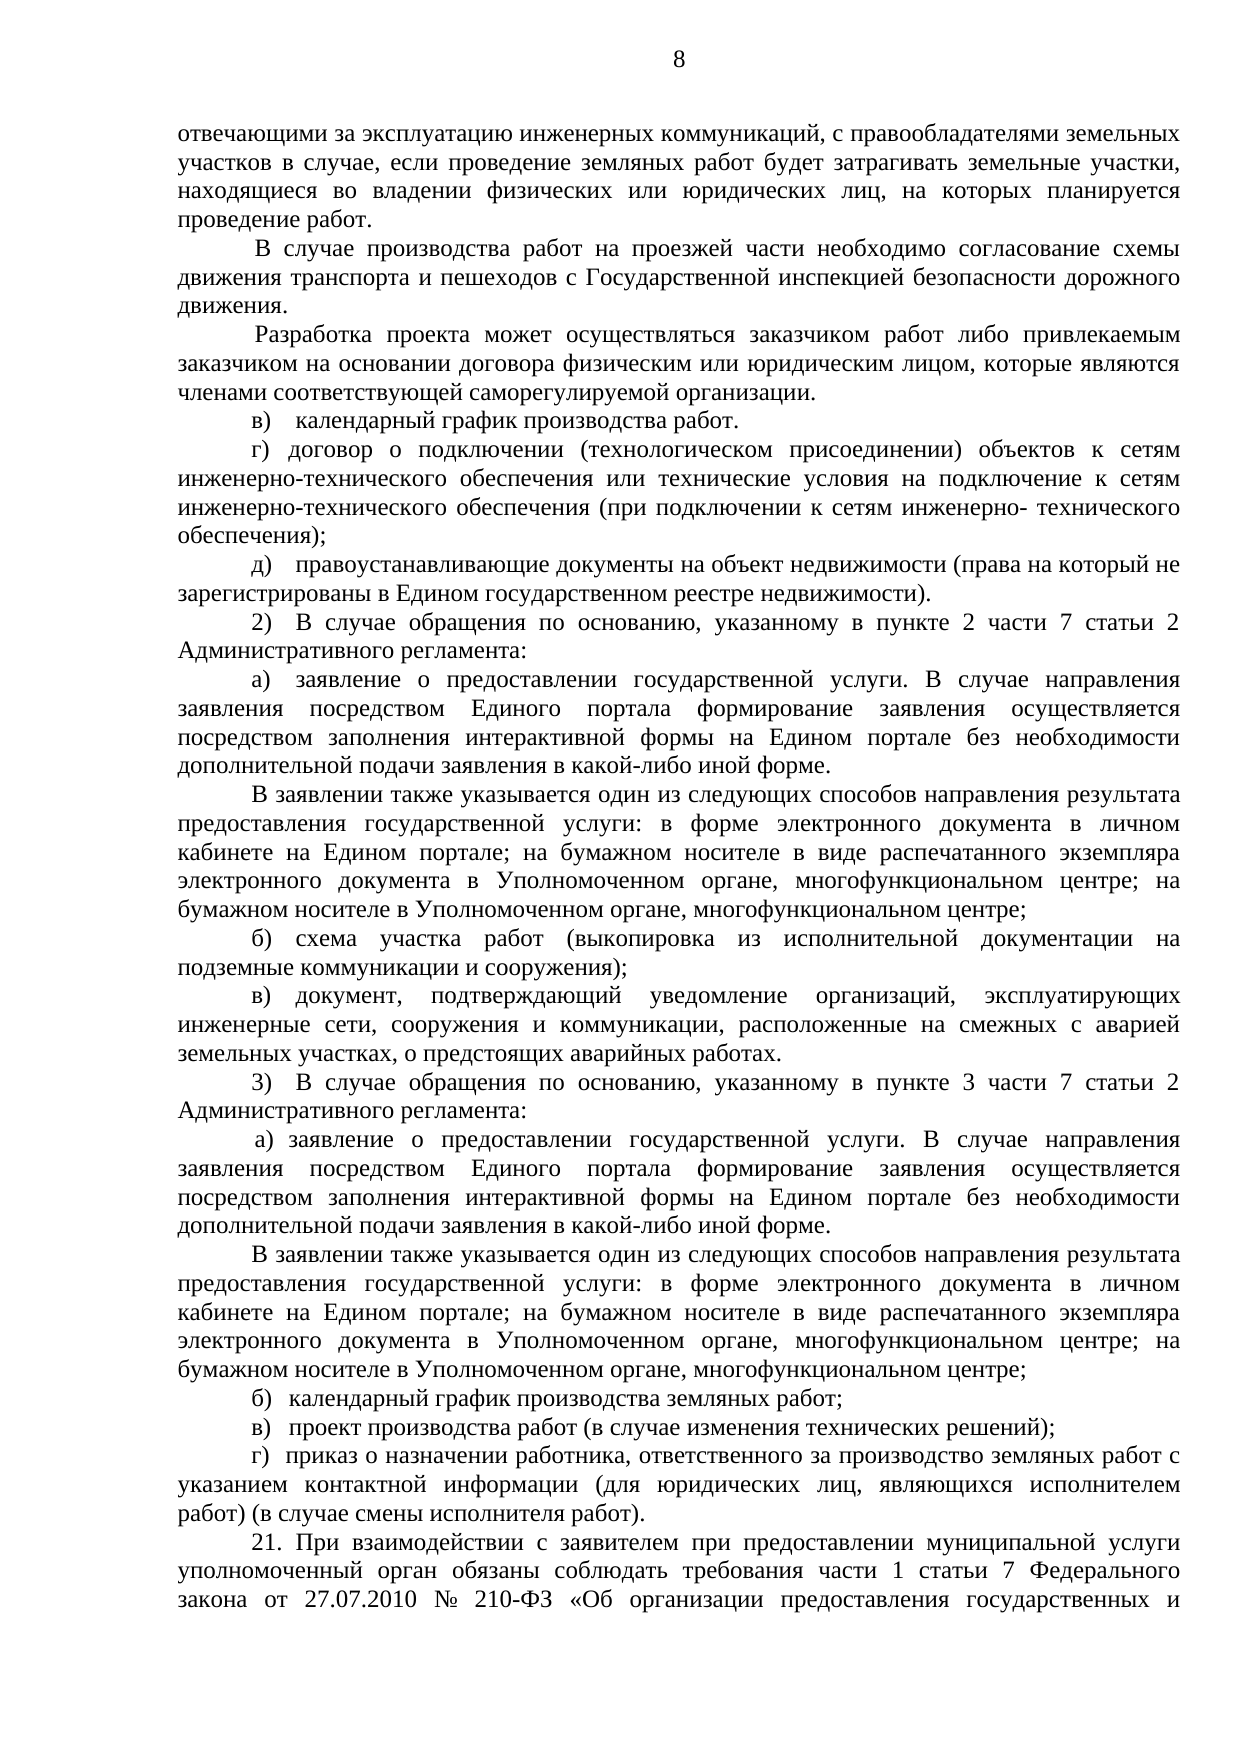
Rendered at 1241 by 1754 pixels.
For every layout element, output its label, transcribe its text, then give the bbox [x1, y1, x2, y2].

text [177, 118, 1181, 233]
text а) заявление о предоставлении государственной услуги. В случае направления заявления посредством Единого портала формирование заявления осуществляется посредством заполнения интерактивной формы на Едином портале без необходимости дополнительной подачи заявления в какой-либо иной форме. [177, 1124, 1181, 1239]
text д) правоустанавливающие документы на объект недвижимости (права на который не зарегистрированы в Едином государственном реестре недвижимости). [177, 549, 1181, 607]
text б) схема участка работ (выкопировка из исполнительной документации на подземные коммуникации и сооружения); [177, 923, 1181, 981]
text В заявлении также указывается один из следующих способов направления результата предоставления государственной услуги: в форме электронного документа в личном кабинете на Едином портале; на бумажном носителе в виде распечатанного экземпляра электронного документа в Уполномоченном органе, многофункциональном центре; на бумажном носителе в Уполномоченном органе, многофункциональном центре; [177, 779, 1181, 923]
text В заявлении также указывается один из следующих способов направления результата предоставления государственной услуги: в форме электронного документа в личном кабинете на Едином портале; на бумажном носителе в виде распечатанного экземпляра электронного документа в Уполномоченном органе, многофункциональном центре; на бумажном носителе в Уполномоченном органе, многофункциональном центре; [177, 1239, 1181, 1383]
text а) заявление о предоставлении государственной услуги. В случае направления заявления посредством Единого портала формирование заявления осуществляется посредством заполнения интерактивной формы на Едином портале без необходимости дополнительной подачи заявления в какой-либо иной форме. [177, 664, 1181, 779]
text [177, 1527, 1181, 1613]
text в) календарный график производства работ. [177, 406, 1181, 434]
text Разработка проекта может осуществляться заказчиком работ либо привлекаемым заказчиком на основании договора физическим или юридическим лицом, которые являются членами соответствующей саморегулируемой организации. [177, 319, 1181, 406]
text в) документ, подтверждающий уведомление организаций, эксплуатирующих инженерные сети, сооружения и коммуникации, расположенные на смежных с аварией земельных участках, о предстоящих аварийных работах. [177, 981, 1181, 1067]
text г) приказ о назначении работника, ответственного за производство земляных работ с указанием контактной информации (для юридических лиц, являющихся исполнителем работ) (в случае смены исполнителя работ). [177, 1441, 1181, 1527]
text б) календарный график производства земляных работ; [177, 1383, 1181, 1412]
text г) договор о подключении (технологическом присоединении) объектов к сетям инженерно-технического обеспечения или технические условия на подключение к сетям инженерно-технического обеспечения (при подключении к сетям инженерно- технического обеспечения); [177, 434, 1181, 549]
text В случае производства работ на проезжей части необходимо согласование схемы движения транспорта и пешеходов с Государственной инспекцией безопасности дорожного движения. [177, 233, 1181, 319]
text 3) В случае обращения по основанию, указанному в пункте 3 части 7 статьи 2 Административного регламента: [177, 1067, 1181, 1124]
text 2) В случае обращения по основанию, указанному в пункте 2 части 7 статьи 2 Административного регламента: [177, 607, 1181, 664]
text в) проект производства работ (в случае изменения технических решений); [177, 1412, 1181, 1441]
